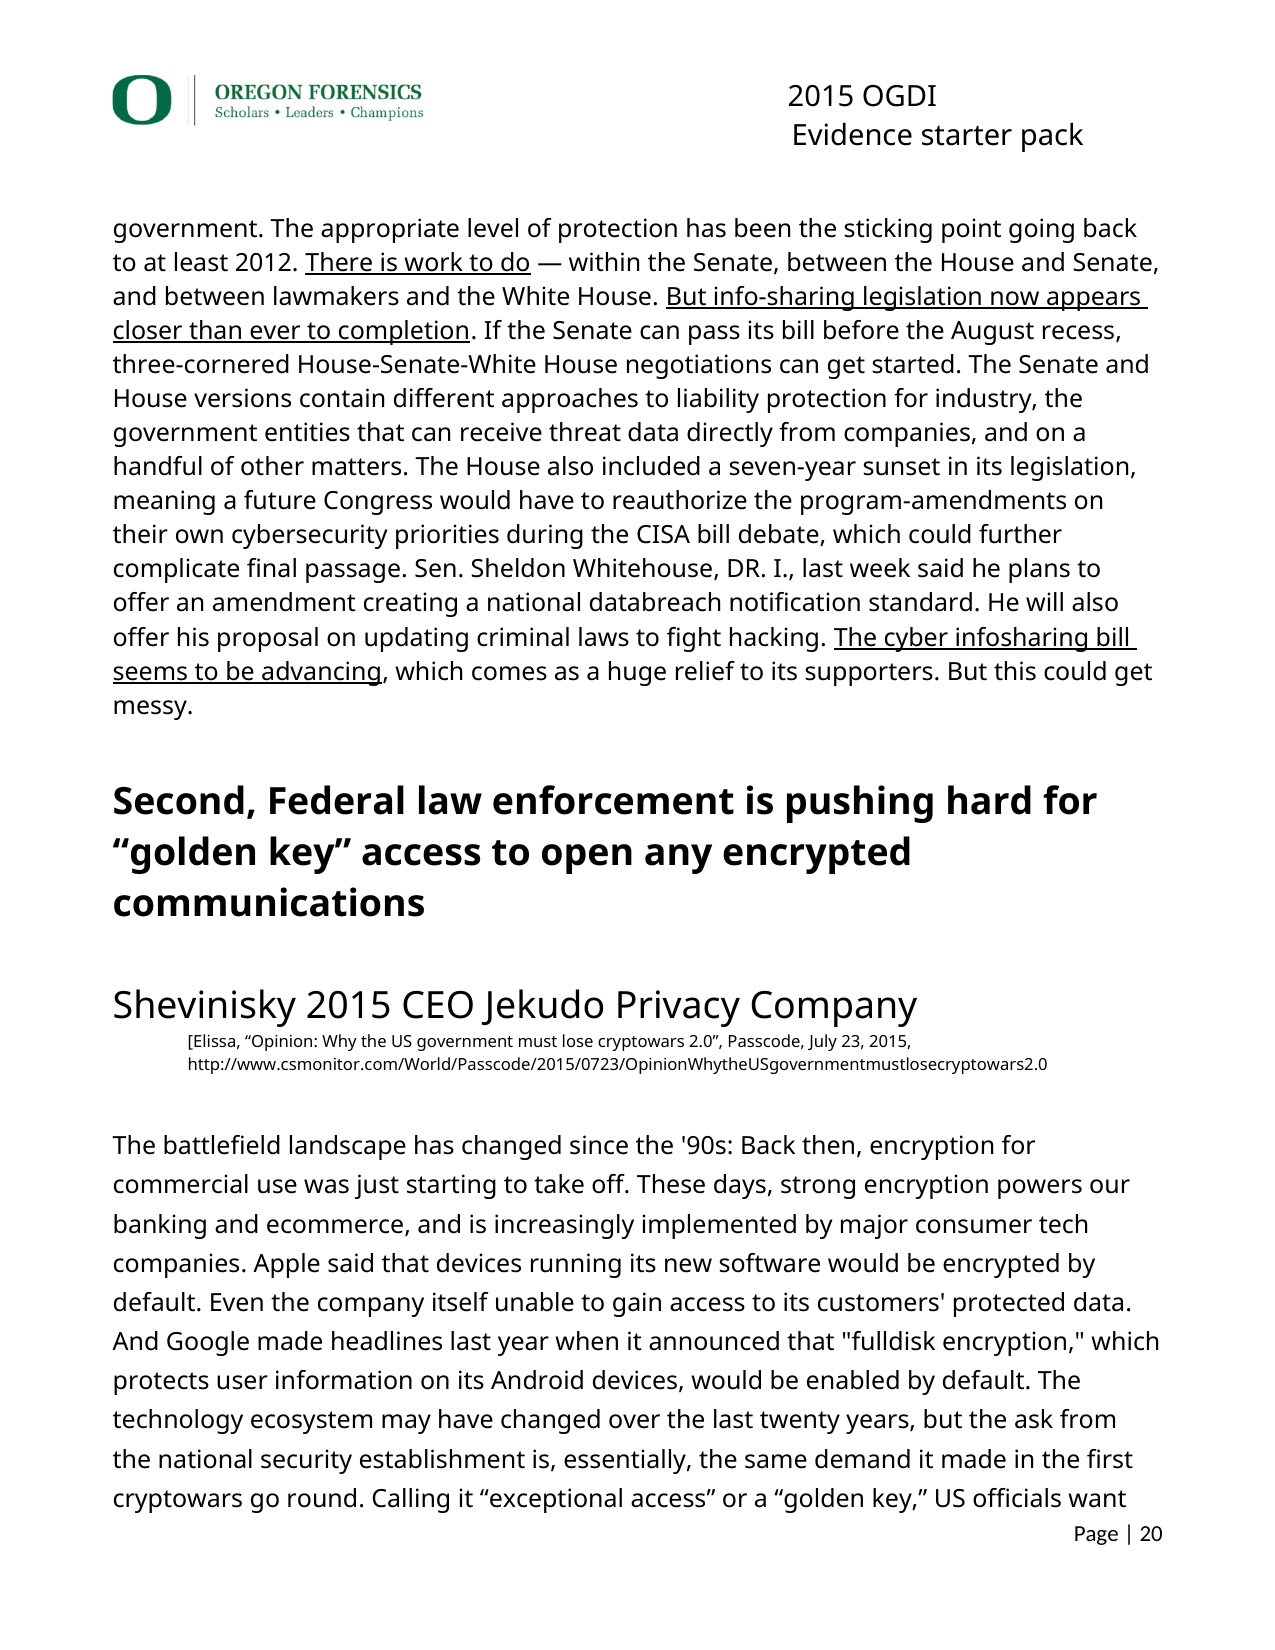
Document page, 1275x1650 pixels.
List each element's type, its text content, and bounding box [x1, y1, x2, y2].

text Second, Federal law enforcement is pushing hard for “golden key” access to open any encrypted communications [112, 774, 1162, 927]
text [112, 1128, 1162, 1514]
picture [112, 75, 434, 129]
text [112, 210, 1162, 721]
text Shevinisky 2015 CEO Jekudo Privacy Company [112, 978, 1162, 1029]
text [Elissa, “Opinion: Why the US government must lose cryptowars 2.0”, Passcode, July 23, 2015, http://www.csmonitor.com/World/Passcode/2015/0723/OpinionWhytheUSgovernmentmustlosecryptowars2.0 [187, 1029, 1162, 1075]
